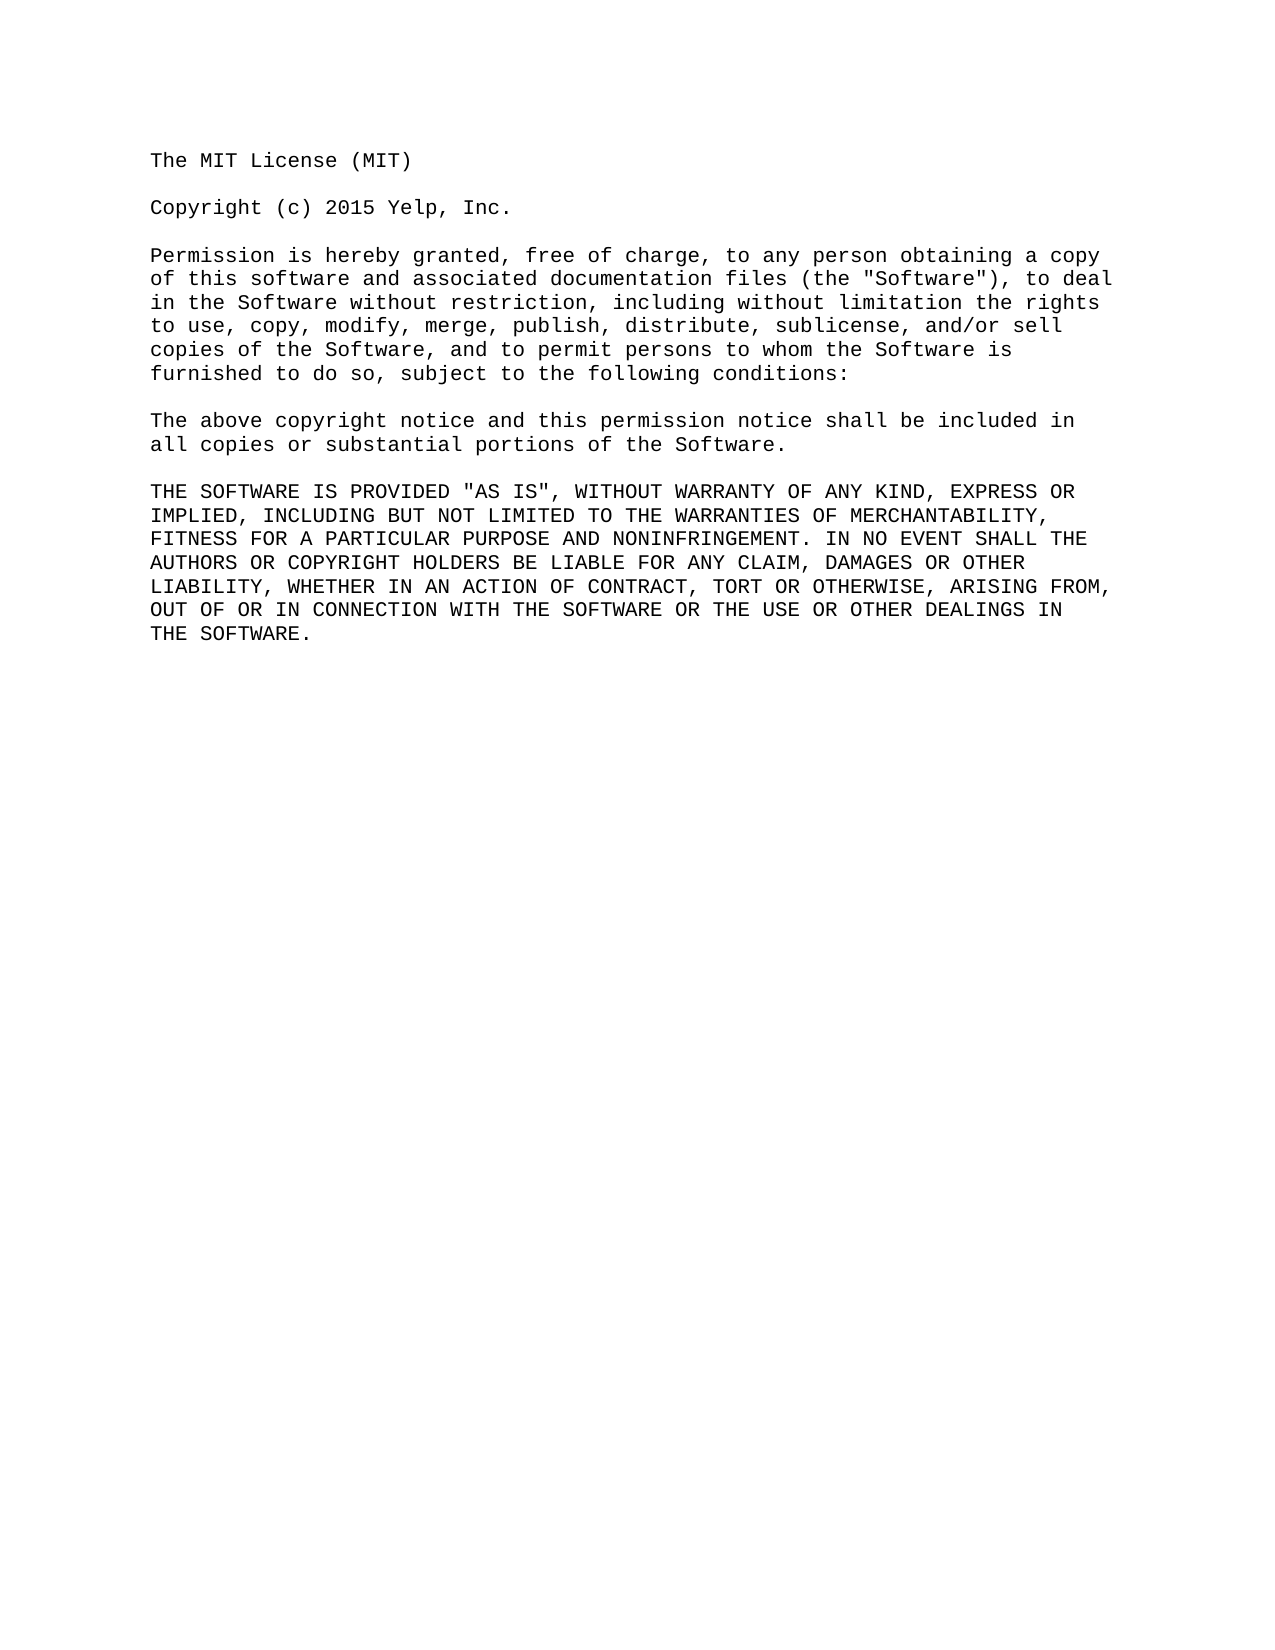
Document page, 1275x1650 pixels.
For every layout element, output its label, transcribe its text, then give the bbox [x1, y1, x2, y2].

text Permission is hereby granted, free of charge, to any person obtaining a copy [150, 244, 1125, 268]
text in the Software without restriction, including without limitation the rights [150, 292, 1125, 316]
text Copyright (c) 2015 Yelp, Inc. [150, 197, 1125, 221]
text furnished to do so, subject to the following conditions: [150, 363, 1125, 386]
text to use, copy, modify, merge, publish, distribute, sublicense, and/or sell [150, 316, 1125, 339]
text The MIT License (MIT) [150, 150, 1125, 174]
text IMPLIED, INCLUDING BUT NOT LIMITED TO THE WARRANTIES OF MERCHANTABILITY, [150, 505, 1125, 528]
text OUT OF OR IN CONNECTION WITH THE SOFTWARE OR THE USE OR OTHER DEALINGS IN [150, 599, 1125, 623]
text LIABILITY, WHETHER IN AN ACTION OF CONTRACT, TORT OR OTHERWISE, ARISING FROM, [150, 576, 1125, 599]
text The above copyright notice and this permission notice shall be included in [150, 410, 1125, 434]
text THE SOFTWARE. [150, 623, 1125, 647]
text AUTHORS OR COPYRIGHT HOLDERS BE LIABLE FOR ANY CLAIM, DAMAGES OR OTHER [150, 552, 1125, 576]
text copies of the Software, and to permit persons to whom the Software is [150, 339, 1125, 363]
text FITNESS FOR A PARTICULAR PURPOSE AND NONINFRINGEMENT. IN NO EVENT SHALL THE [150, 528, 1125, 552]
text of this software and associated documentation files (the "Software"), to deal [150, 268, 1125, 292]
text THE SOFTWARE IS PROVIDED "AS IS", WITHOUT WARRANTY OF ANY KIND, EXPRESS OR [150, 481, 1125, 505]
text all copies or substantial portions of the Software. [150, 434, 1125, 457]
